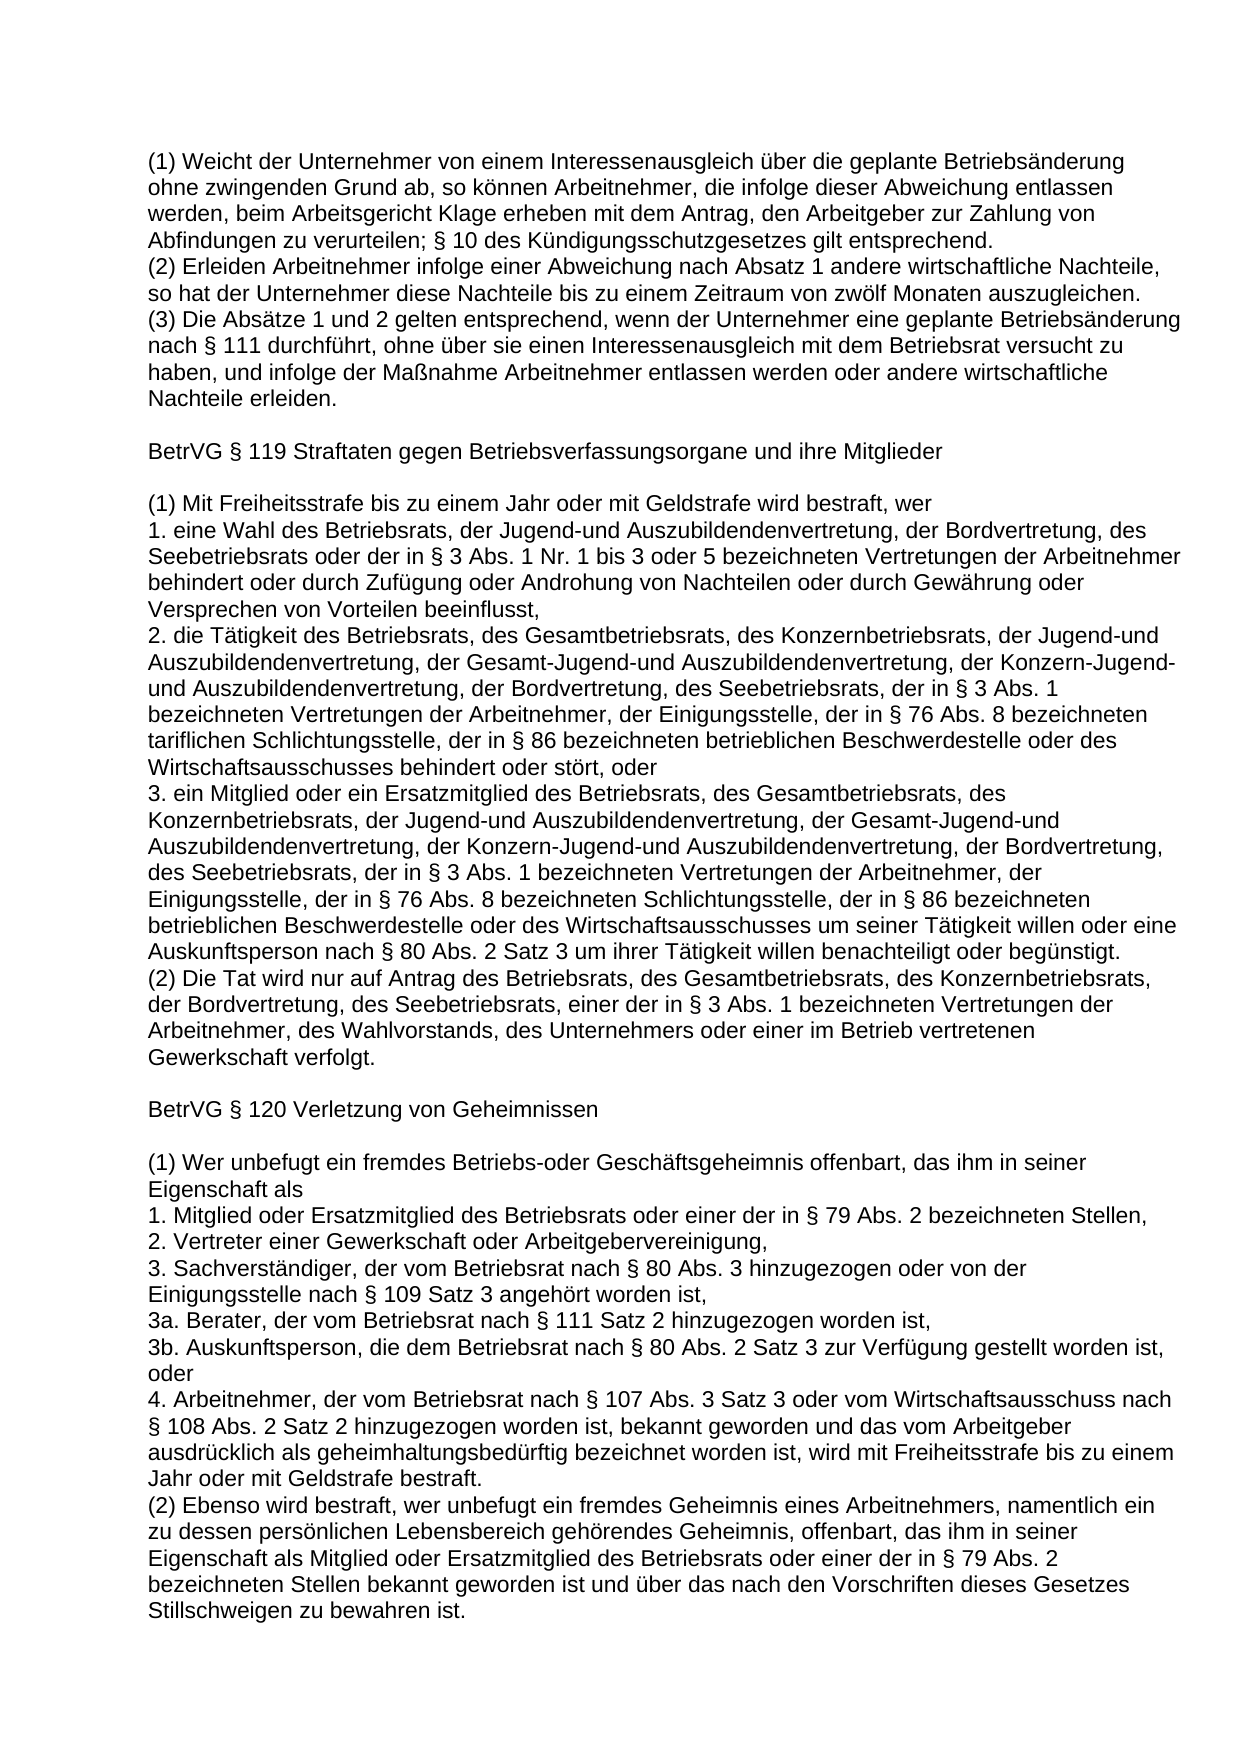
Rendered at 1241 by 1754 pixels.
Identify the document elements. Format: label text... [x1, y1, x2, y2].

text 4. Arbeitnehmer, der vom Betriebsrat nach § 107 Abs. 3 Satz 3 oder vom Wirtschaftsausschuss nach § 108 Abs. 2 Satz 2 hinzugezogen worden ist, bekannt geworden und das vom Arbeitgeber ausdrücklich als geheimhaltungsbedürftig bezeichnet worden ist, wird mit Freiheitsstrafe bis zu einem Jahr oder mit Geldstrafe bestraft. [148, 1386, 1181, 1492]
text (2) Erleiden Arbeitnehmer infolge einer Abweichung nach Absatz 1 andere wirtschaftliche Nachteile, so hat der Unternehmer diese Nachteile bis zu einem Zeitraum von zwölf Monaten auszugleichen. [148, 253, 1181, 306]
text 3b. Auskunftsperson, die dem Betriebsrat nach § 80 Abs. 2 Satz 3 zur Verfügung gestellt worden ist, oder [148, 1334, 1181, 1386]
text 3. Sachverständiger, der vom Betriebsrat nach § 80 Abs. 3 hinzugezogen oder von der Einigungsstelle nach § 109 Satz 3 angehört worden ist, [148, 1254, 1181, 1307]
text 1. eine Wahl des Betriebsrats, der Jugend-und Auszubildendenvertretung, der Bordvertretung, des Seebetriebsrats oder der in § 3 Abs. 1 Nr. 1 bis 3 oder 5 bezeichneten Vertretungen der Arbeitnehmer behindert oder durch Zufügung oder Androhung von Nachteilen oder durch Gewährung oder Versprechen von Vorteilen beeinflusst, [148, 517, 1181, 622]
text BetrVG § 119 Straftaten gegen Betriebsverfassungsorgane und ihre Mitglieder [148, 438, 1181, 464]
text (1) Weicht der Unternehmer von einem Interessenausgleich über die geplante Betriebsänderung ohne zwingenden Grund ab, so können Arbeitnehmer, die infolge dieser Abweichung entlassen werden, beim Arbeitsgericht Klage erheben mit dem Antrag, den Arbeitgeber zur Zahlung von Abfindungen zu verurteilen; § 10 des Kündigungsschutzgesetzes gilt entsprechend. [148, 148, 1181, 253]
text 2. Vertreter einer Gewerkschaft oder Arbeitgebervereinigung, [148, 1228, 1181, 1254]
text BetrVG § 120 Verletzung von Geheimnissen [148, 1096, 1181, 1123]
text 3a. Berater, der vom Betriebsrat nach § 111 Satz 2 hinzugezogen worden ist, [148, 1307, 1181, 1334]
text (1) Wer unbefugt ein fremdes Betriebs-oder Geschäftsgeheimnis offenbart, das ihm in seiner Eigenschaft als [148, 1149, 1181, 1202]
text 1. Mitglied oder Ersatzmitglied des Betriebsrats oder einer der in § 79 Abs. 2 bezeichneten Stellen, [148, 1202, 1181, 1228]
text (2) Ebenso wird bestraft, wer unbefugt ein fremdes Geheimnis eines Arbeitnehmers, namentlich ein zu dessen persönlichen Lebensbereich gehörendes Geheimnis, offenbart, das ihm in seiner Eigenschaft als Mitglied oder Ersatzmitglied des Betriebsrats oder einer der in § 79 Abs. 2 bezeichneten Stellen bekannt geworden ist und über das nach den Vorschriften dieses Gesetzes Stillschweigen zu bewahren ist. [148, 1492, 1181, 1623]
text 3. ein Mitglied oder ein Ersatzmitglied des Betriebsrats, des Gesamtbetriebsrats, des Konzernbetriebsrats, der Jugend-und Auszubildendenvertretung, der Gesamt-Jugend-und Auszubildendenvertretung, der Konzern-Jugend-und Auszubildendenvertretung, der Bordvertretung, des Seebetriebsrats, der in § 3 Abs. 1 bezeichneten Vertretungen der Arbeitnehmer, der Einigungsstelle, der in § 76 Abs. 8 bezeichneten Schlichtungsstelle, der in § 86 bezeichneten betrieblichen Beschwerdestelle oder des Wirtschaftsausschusses um seiner Tätigkeit willen oder eine Auskunftsperson nach § 80 Abs. 2 Satz 3 um ihrer Tätigkeit willen benachteiligt oder begünstigt. [148, 780, 1181, 965]
text 2. die Tätigkeit des Betriebsrats, des Gesamtbetriebsrats, des Konzernbetriebsrats, der Jugend-und Auszubildendenvertretung, der Gesamt-Jugend-und Auszubildendenvertretung, der Konzern-Jugend-und Auszubildendenvertretung, der Bordvertretung, des Seebetriebsrats, der in § 3 Abs. 1 bezeichneten Vertretungen der Arbeitnehmer, der Einigungsstelle, der in § 76 Abs. 8 bezeichneten tariflichen Schlichtungsstelle, der in § 86 bezeichneten betrieblichen Beschwerdestelle oder des Wirtschaftsausschusses behindert oder stört, oder [148, 622, 1181, 780]
text (1) Mit Freiheitsstrafe bis zu einem Jahr oder mit Geldstrafe wird bestraft, wer [148, 490, 1181, 517]
text (3) Die Absätze 1 und 2 gelten entsprechend, wenn der Unternehmer eine geplante Betriebsänderung nach § 111 durchführt, ohne über sie einen Interessenausgleich mit dem Betriebsrat versucht zu haben, und infolge der Maßnahme Arbeitnehmer entlassen werden oder andere wirtschaftliche Nachteile erleiden. [148, 306, 1181, 411]
text (2) Die Tat wird nur auf Antrag des Betriebsrats, des Gesamtbetriebsrats, des Konzernbetriebsrats, der Bordvertretung, des Seebetriebsrats, einer der in § 3 Abs. 1 bezeichneten Vertretungen der Arbeitnehmer, des Wahlvorstands, des Unternehmers oder einer im Betrieb vertretenen Gewerkschaft verfolgt. [148, 965, 1181, 1070]
